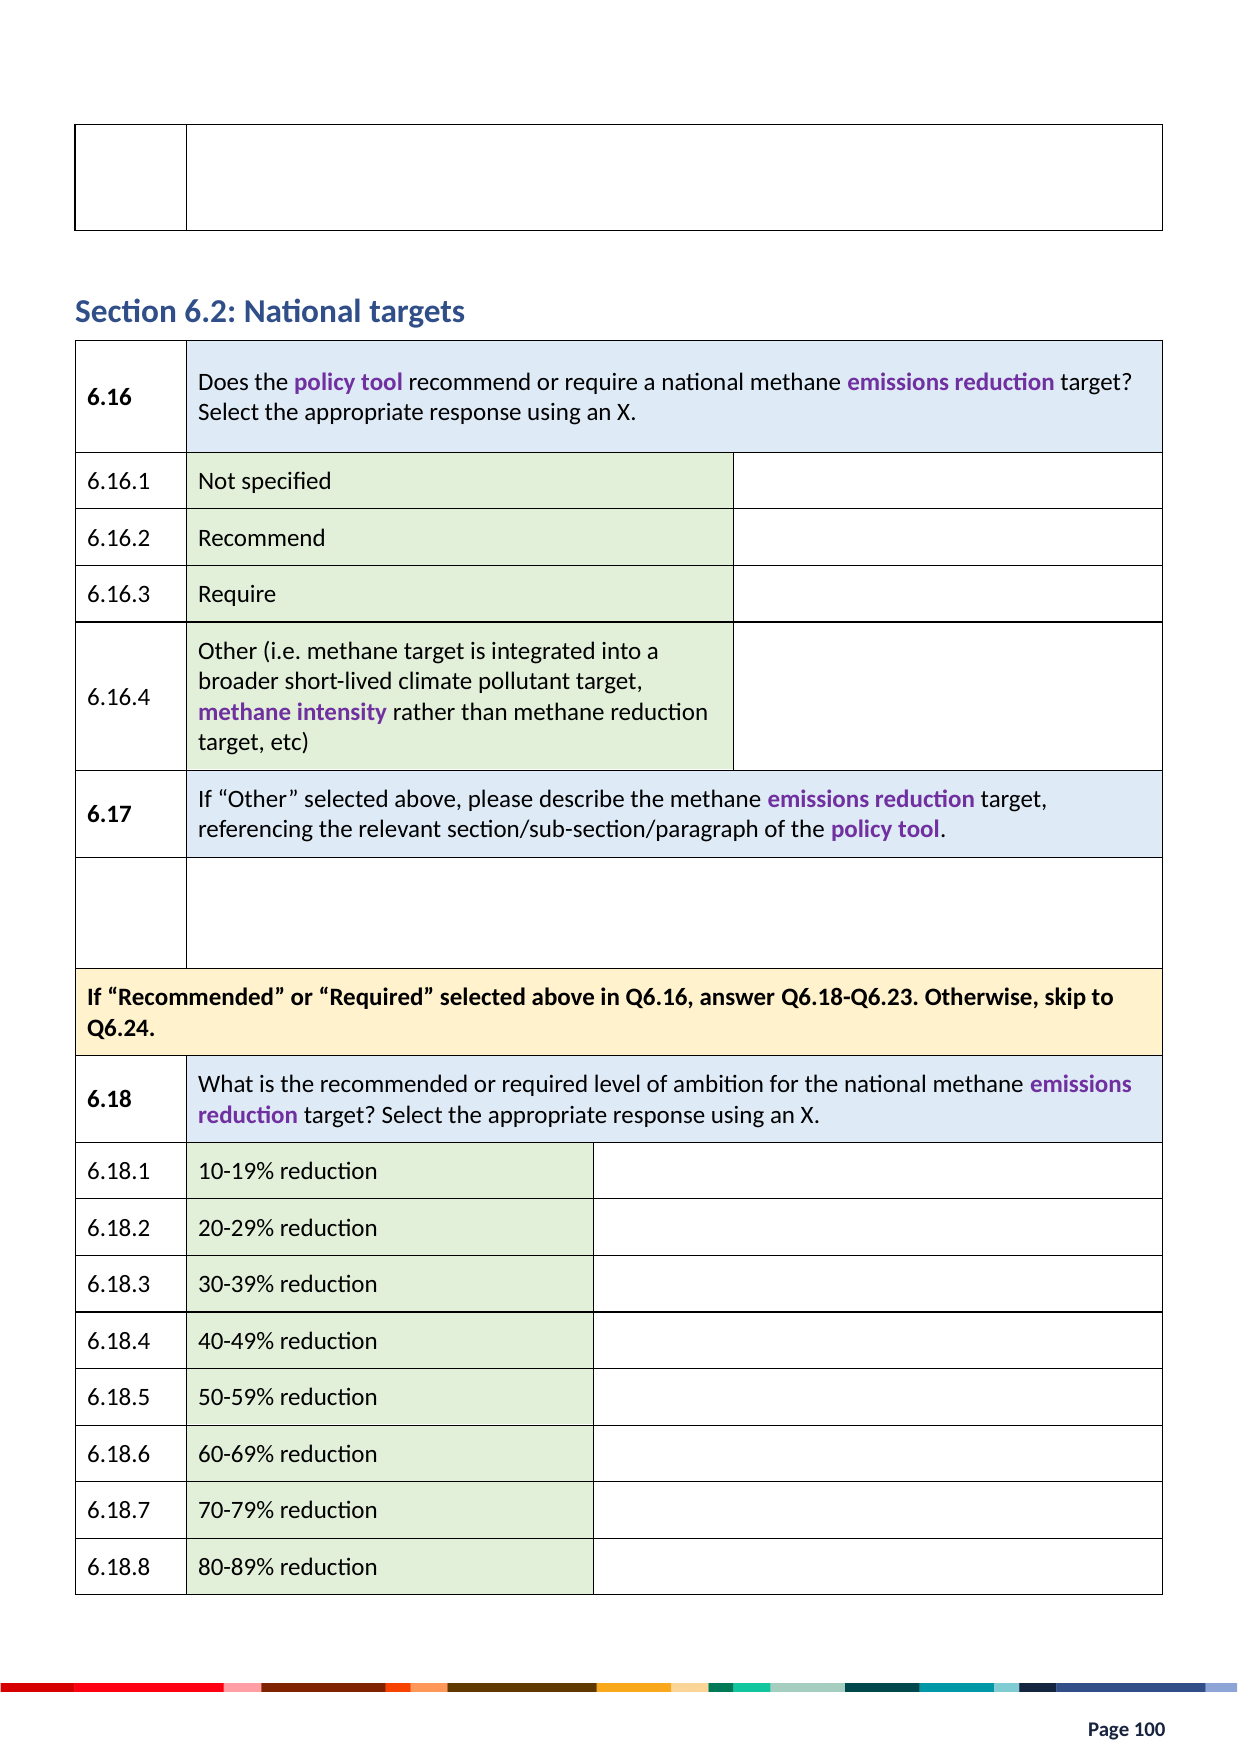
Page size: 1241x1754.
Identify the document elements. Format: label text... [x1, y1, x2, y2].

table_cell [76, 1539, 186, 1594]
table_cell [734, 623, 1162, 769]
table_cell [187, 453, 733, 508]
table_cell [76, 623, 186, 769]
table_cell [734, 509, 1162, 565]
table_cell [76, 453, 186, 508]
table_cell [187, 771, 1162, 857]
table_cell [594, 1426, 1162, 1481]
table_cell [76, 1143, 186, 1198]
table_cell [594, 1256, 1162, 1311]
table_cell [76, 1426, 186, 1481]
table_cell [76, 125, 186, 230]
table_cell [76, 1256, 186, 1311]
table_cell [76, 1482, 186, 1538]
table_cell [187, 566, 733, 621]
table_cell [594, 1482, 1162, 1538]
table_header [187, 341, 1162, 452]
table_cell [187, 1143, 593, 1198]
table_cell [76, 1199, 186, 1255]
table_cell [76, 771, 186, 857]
picture [0, 1683, 1236, 1692]
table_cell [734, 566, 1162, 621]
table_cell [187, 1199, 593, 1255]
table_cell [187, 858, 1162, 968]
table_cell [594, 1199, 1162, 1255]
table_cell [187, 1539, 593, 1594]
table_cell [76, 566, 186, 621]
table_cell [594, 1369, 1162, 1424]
subtitle Section 6.2: National targets [75, 291, 1165, 331]
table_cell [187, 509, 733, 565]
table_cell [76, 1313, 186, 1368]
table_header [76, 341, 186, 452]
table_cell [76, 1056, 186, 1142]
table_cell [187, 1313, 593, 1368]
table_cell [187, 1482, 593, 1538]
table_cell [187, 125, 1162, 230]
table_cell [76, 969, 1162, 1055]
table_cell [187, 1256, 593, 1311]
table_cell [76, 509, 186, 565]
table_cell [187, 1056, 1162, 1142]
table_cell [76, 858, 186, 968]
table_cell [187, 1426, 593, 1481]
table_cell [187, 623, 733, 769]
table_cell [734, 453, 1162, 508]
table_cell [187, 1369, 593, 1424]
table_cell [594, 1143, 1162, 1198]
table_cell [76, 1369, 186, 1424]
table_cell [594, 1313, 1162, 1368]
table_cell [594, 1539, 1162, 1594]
